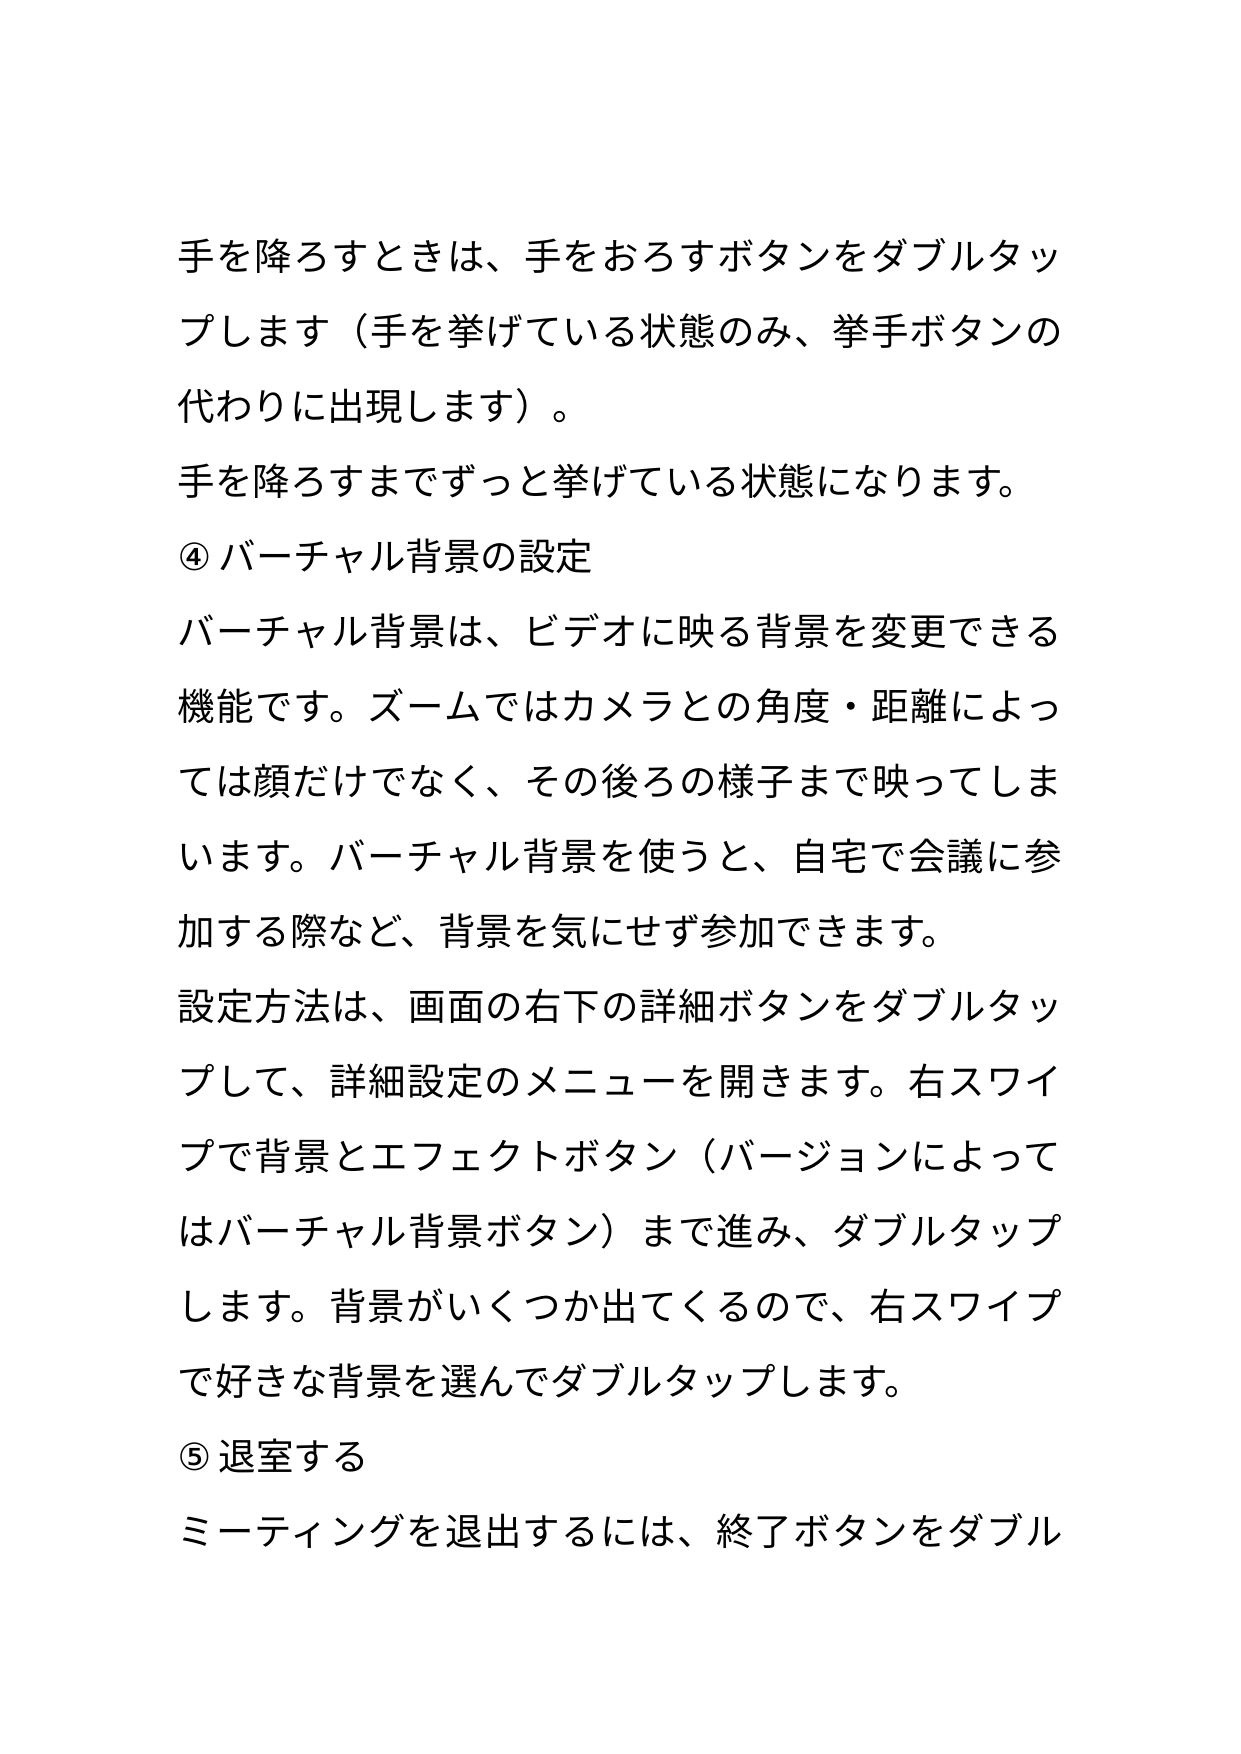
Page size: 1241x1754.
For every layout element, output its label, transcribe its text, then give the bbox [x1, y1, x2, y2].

text 手を降ろすまでずっと挙げている状態になります。 [177, 442, 1063, 517]
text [177, 1492, 1063, 1567]
text ⑤退室する [177, 1417, 1063, 1492]
text 手を降ろすときは、手をおろすボタンをダブルタップします（手を挙げている状態のみ、挙手ボタンの代わりに出現します）。 [177, 217, 1063, 442]
text バーチャル背景は、ビデオに映る背景を変更できる機能です。ズームではカメラとの角度・距離によっては顔だけでなく、その後ろの様子まで映ってしまいます。バーチャル背景を使うと、自宅で会議に参加する際など、背景を気にせず参加できます。 [177, 592, 1063, 967]
text 設定方法は、画面の右下の詳細ボタンをダブルタップして、詳細設定のメニューを開きます。右スワイプで背景とエフェクトボタン（バージョンによってはバーチャル背景ボタン）まで進み、ダブルタップします。背景がいくつか出てくるので、右スワイプで好きな背景を選んでダブルタップします。 [177, 967, 1063, 1417]
text ④バーチャル背景の設定 [177, 517, 1063, 592]
